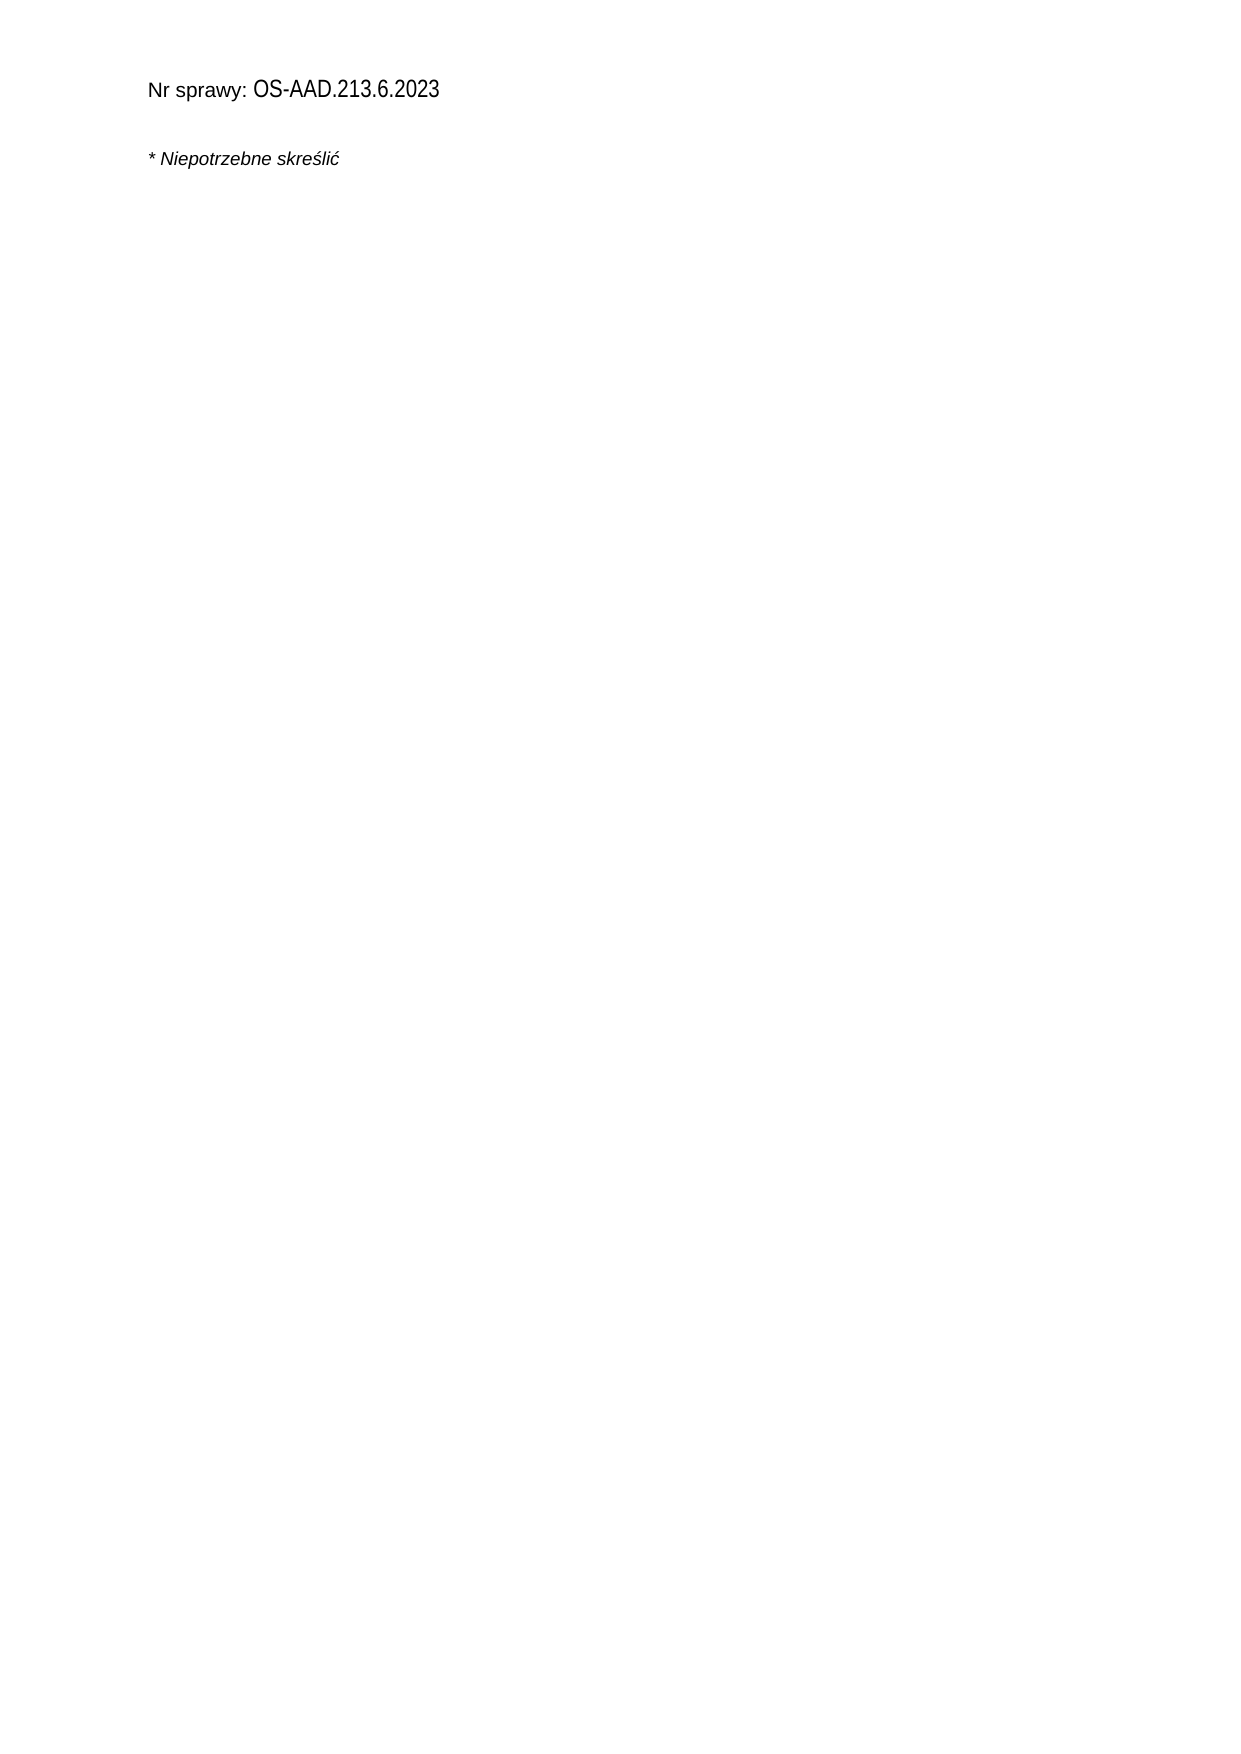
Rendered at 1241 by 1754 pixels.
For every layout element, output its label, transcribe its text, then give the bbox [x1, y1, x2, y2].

text * Niepotrzebne skreślić [148, 148, 1092, 169]
